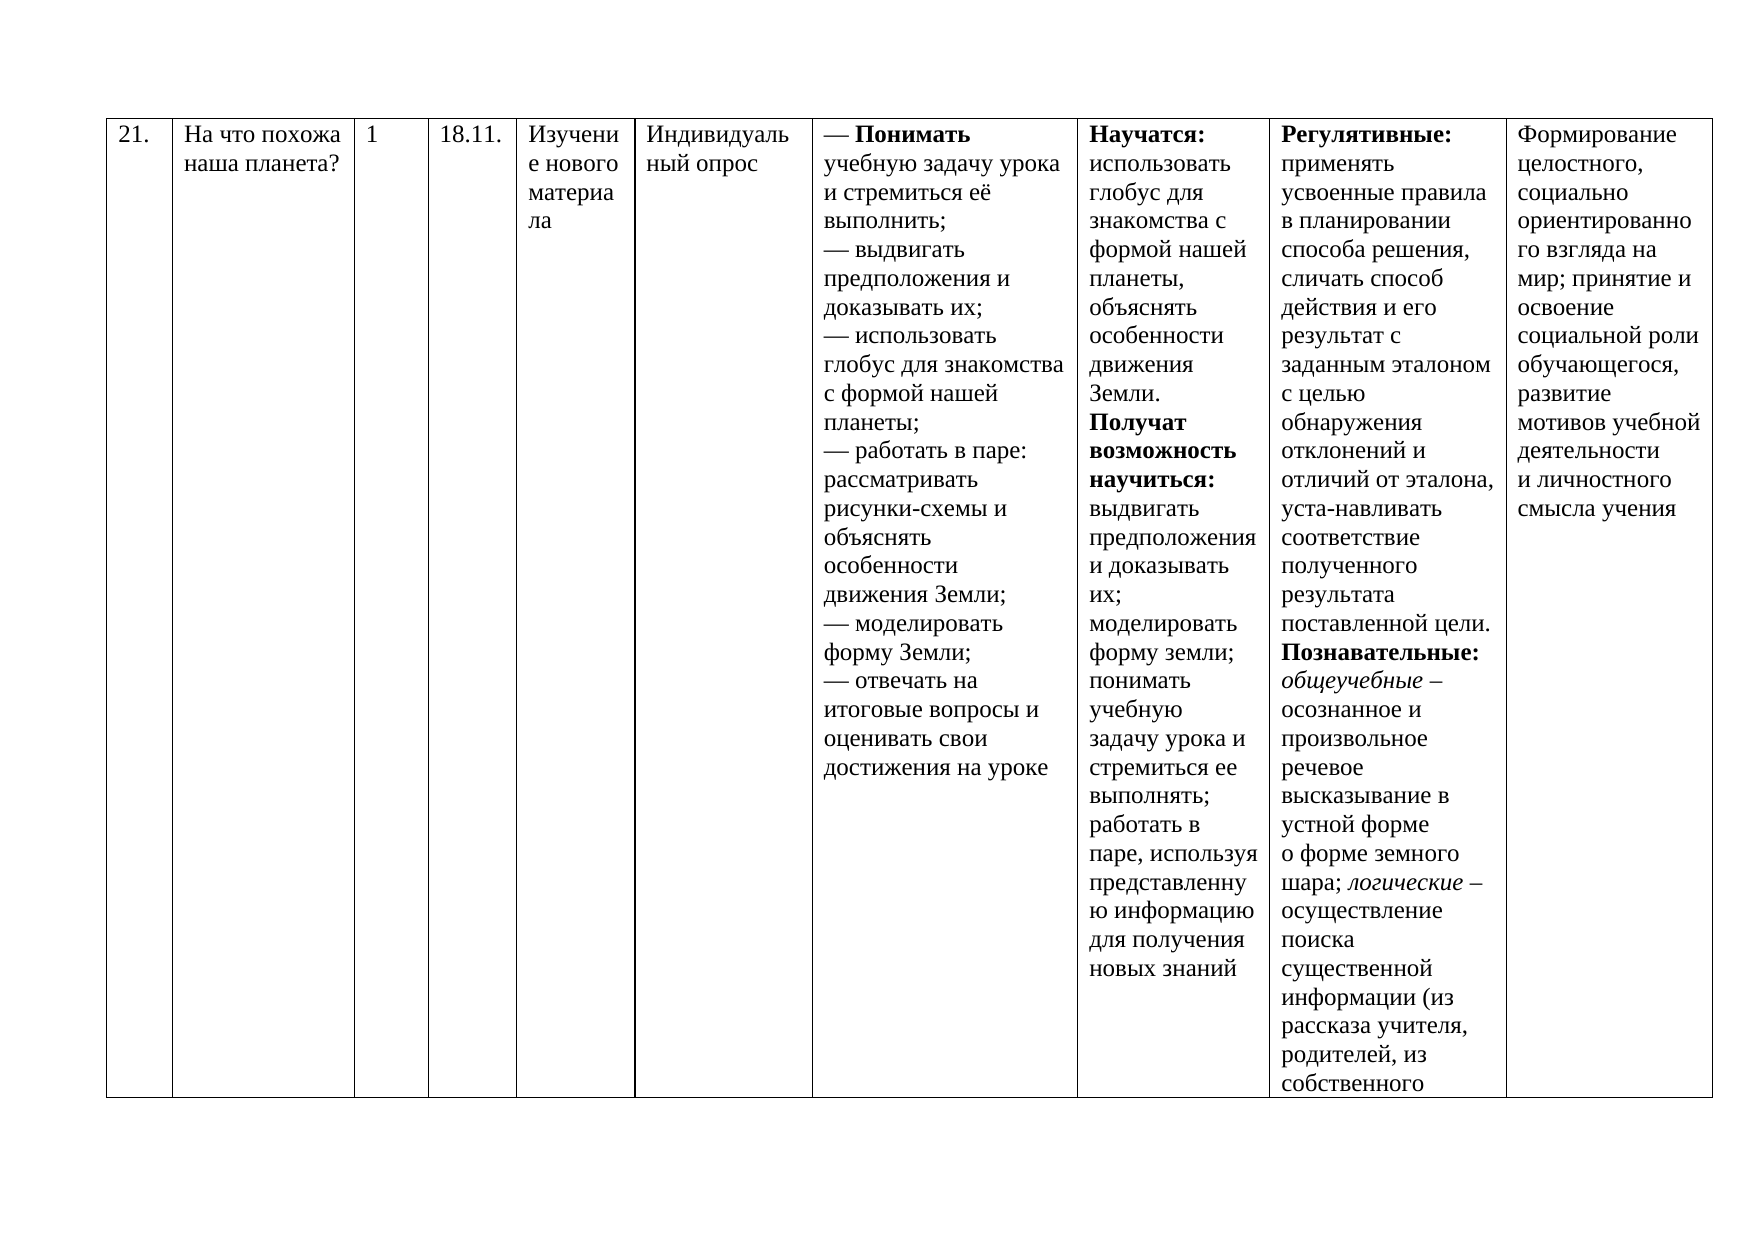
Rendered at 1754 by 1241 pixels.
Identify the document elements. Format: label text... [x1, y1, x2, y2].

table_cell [1078, 119, 1269, 1097]
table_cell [813, 119, 1077, 1097]
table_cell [173, 119, 354, 1097]
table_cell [1507, 119, 1712, 1097]
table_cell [1270, 119, 1506, 1097]
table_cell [636, 119, 812, 1097]
table_cell 18.11. [429, 119, 516, 1097]
table_cell 21. [107, 119, 172, 1097]
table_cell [517, 119, 634, 1097]
table_cell 1 [355, 119, 428, 1097]
